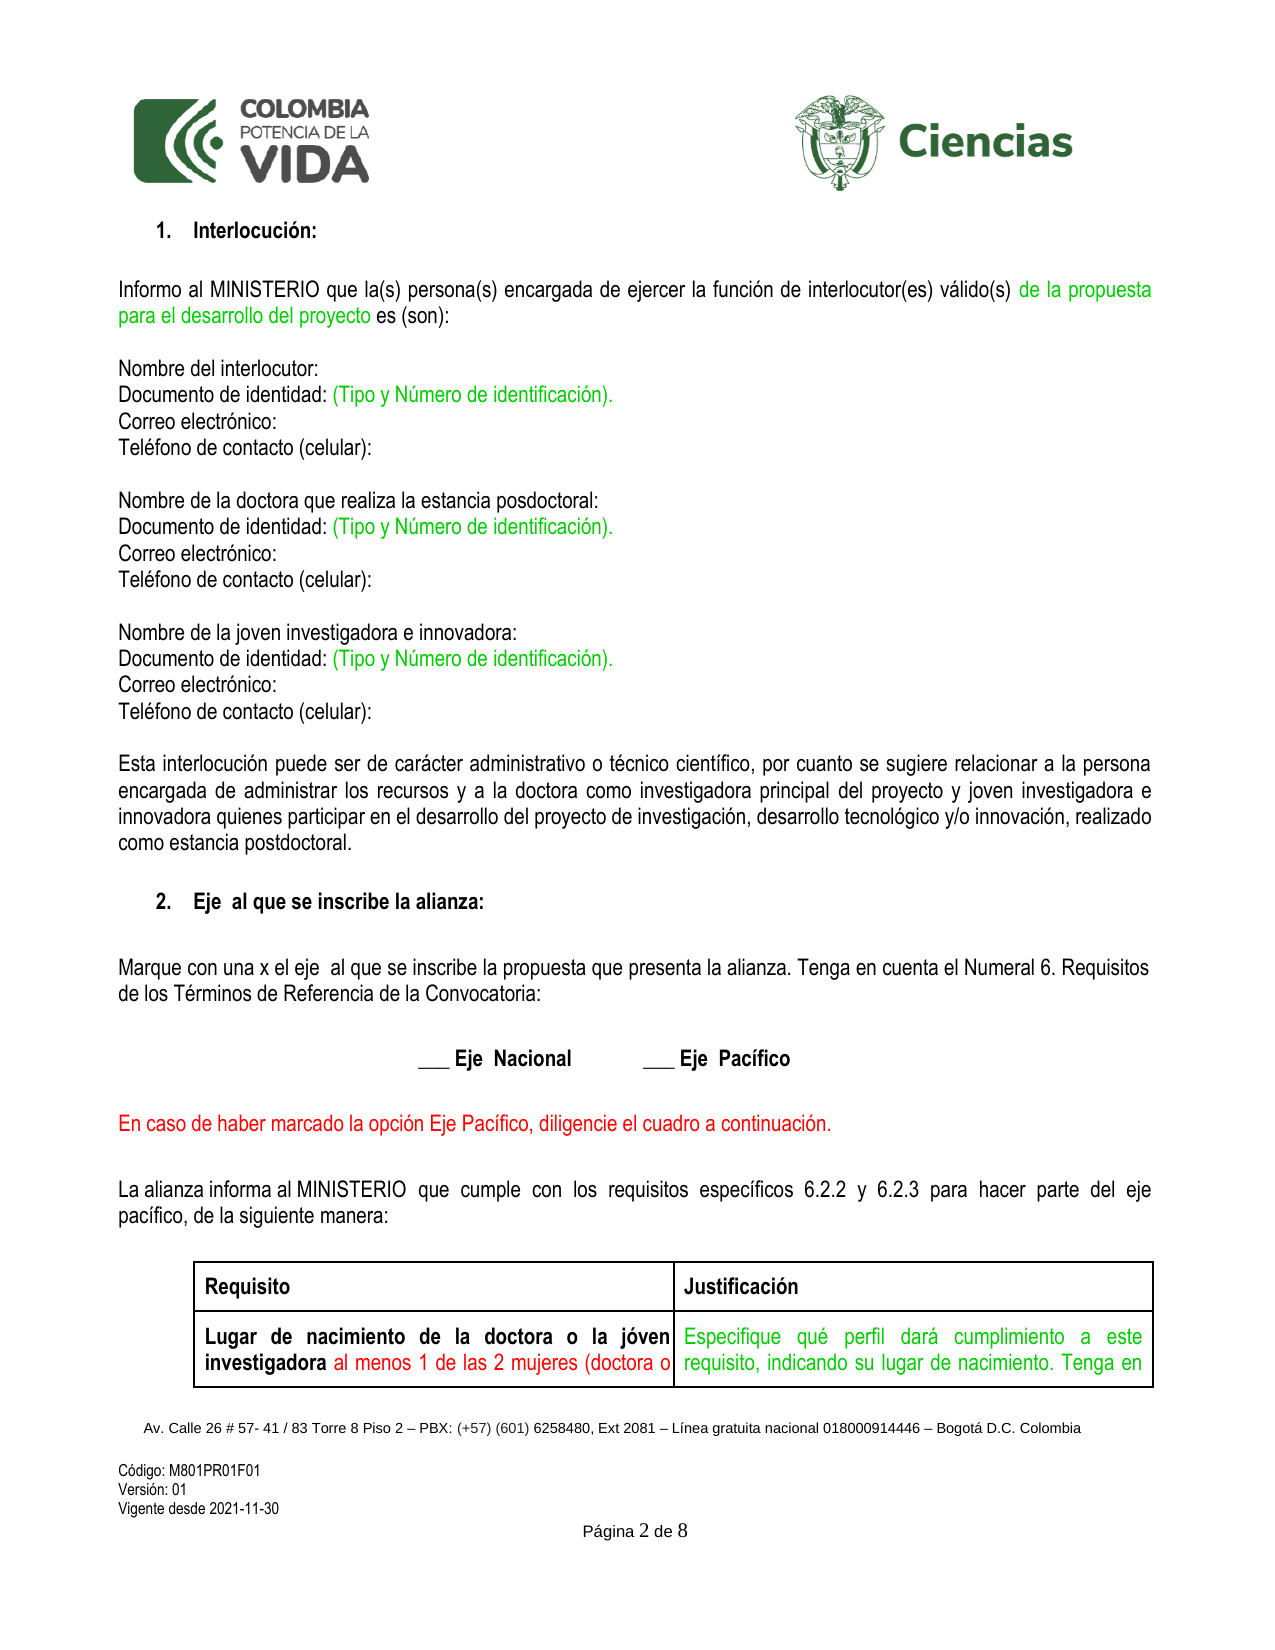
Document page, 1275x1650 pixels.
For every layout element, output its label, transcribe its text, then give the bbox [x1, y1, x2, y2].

table_header Justificación [675, 1263, 1152, 1310]
list Eje al que se inscribe la alianza: [156, 888, 1152, 915]
list Interlocución: [156, 217, 1152, 243]
picture [118, 88, 383, 191]
text La alianza informa al MINISTERIO que cumple con los requisitos específicos 6.2.2 y 6.2.3 para hacer parte del eje pacífico, de la siguiente manera: [118, 1176, 1152, 1228]
picture [779, 83, 1085, 200]
text Nombre del interlocutor: [118, 355, 1152, 381]
text Nombre de la joven investigadora e innovadora: [118, 618, 1152, 645]
text Documento de identidad: (Tipo y Número de identificación). [118, 513, 1152, 539]
text Teléfono de contacto (celular): [118, 698, 1152, 724]
table_header Requisito [195, 1263, 673, 1310]
text ___ Eje Nacional ___ Eje Pacífico [343, 1045, 1152, 1071]
text Teléfono de contacto (celular): [118, 434, 1152, 460]
text En caso de haber marcado la opción Eje Pacífico, diligencie el cuadro a continuación. [118, 1110, 1152, 1137]
text Nombre de la doctora que realiza la estancia posdoctoral: [118, 487, 1152, 513]
text Esta interlocución puede ser de carácter administrativo o técnico científico, por cuanto se sugiere relacionar a la persona encargada de administrar los recursos y a la doctora como investigadora principal del proyecto y joven investigadora e innovadora quienes participar en el desarrollo del proyecto de investigación, desarrollo tecnológico y/o innovación, realizado como estancia postdoctoral. [118, 750, 1152, 856]
text Correo electrónico: [118, 671, 1152, 698]
text Informo al MINISTERIO que la(s) persona(s) encargada de ejercer la función de interlocutor(es) válido(s) de la propuesta para el desarrollo del proyecto es (son): [118, 276, 1152, 329]
text Documento de identidad: (Tipo y Número de identificación). [118, 381, 1152, 408]
text Documento de identidad: (Tipo y Número de identificación). [118, 645, 1152, 671]
text Marque con una x el eje al que se inscribe la propuesta que presenta la alianza. Tenga en cuenta el Numeral 6. Requisitos de los Términos de Referencia de la Convocatoria: [118, 953, 1152, 1006]
text Correo electrónico: [118, 539, 1152, 566]
text Correo electrónico: [118, 408, 1152, 434]
text Teléfono de contacto (celular): [118, 566, 1152, 592]
